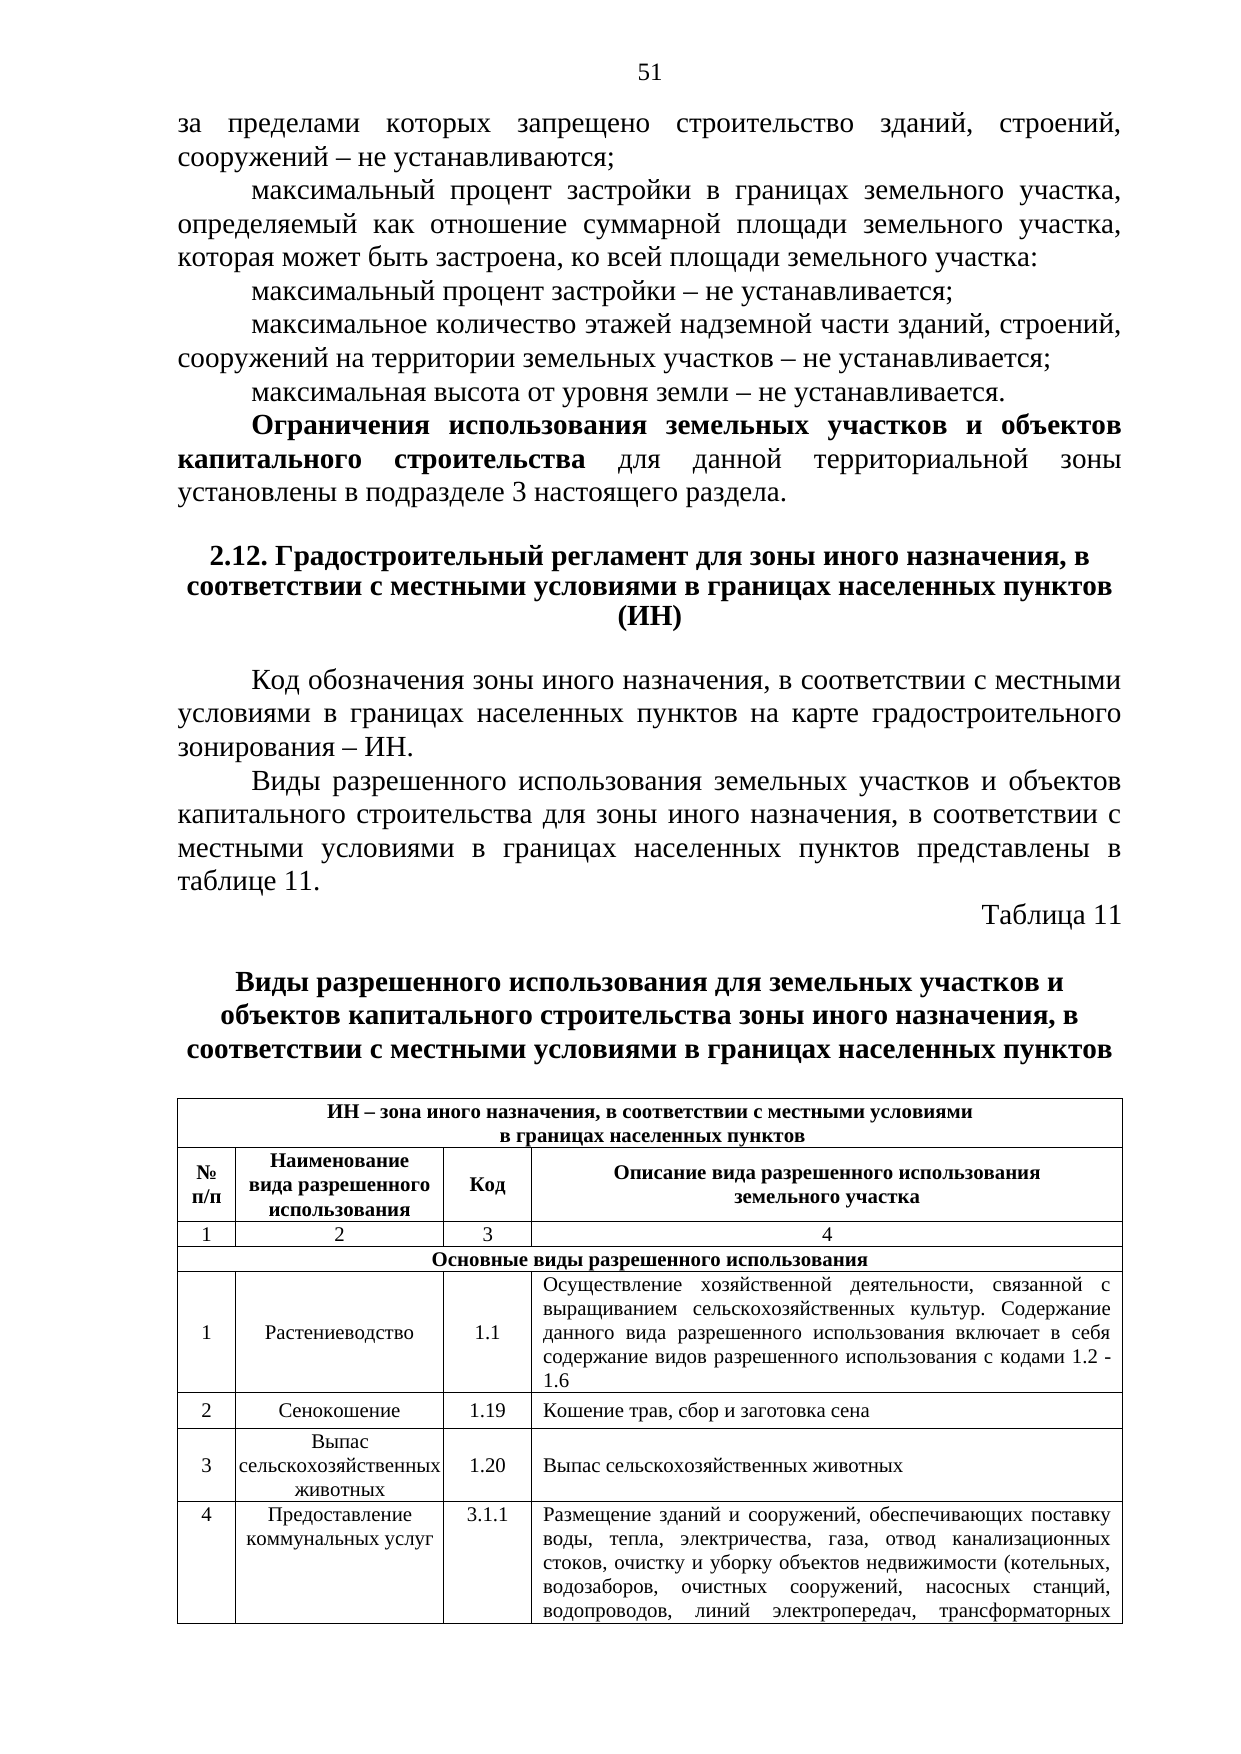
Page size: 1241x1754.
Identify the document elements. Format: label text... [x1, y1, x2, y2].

table_cell № п/п [178, 1148, 235, 1221]
list Виды разрешенного использования земельных участков и объектов капитального строительства для зоны иного назначения, в соответствии с местными условиями в границах населенных пунктов представлены в таблице 11. [177, 763, 1122, 897]
table_cell 3.1.1 [444, 1502, 531, 1622]
table_cell Описание вида разрешенного использования земельного участка [532, 1148, 1122, 1221]
table_cell 1.19 [444, 1393, 531, 1428]
table_cell 4 [178, 1502, 235, 1622]
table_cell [532, 1502, 1122, 1622]
table_cell 4 [532, 1222, 1122, 1246]
table_cell Кошение трав, сбор и заготовка сена [532, 1393, 1122, 1428]
table_cell 2 [178, 1393, 235, 1428]
table_cell Основные виды разрешенного использования [178, 1247, 1122, 1271]
text максимальный процент застройки – не устанавливается; [177, 273, 1122, 307]
table_cell Выпас сельскохозяйственных животных [236, 1429, 443, 1501]
table_header ИН – зона иного назначения, в соответствии с местными условиями в границах населенных пунктов [178, 1099, 1122, 1147]
table_cell Наименование вида разрешенного использования [236, 1148, 443, 1221]
table_cell Выпас сельскохозяйственных животных [532, 1429, 1122, 1501]
text Код обозначения зоны иного назначения, в соответствии с местными условиями в границах населенных пунктов на карте градостроительного зонирования – ИН. [177, 662, 1122, 763]
table_cell Код [444, 1148, 531, 1221]
table_cell 1.20 [444, 1429, 531, 1501]
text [177, 105, 1122, 172]
table_cell Растениеводство [236, 1272, 443, 1392]
table_cell 3 [178, 1429, 235, 1501]
table_cell 3 [444, 1222, 531, 1246]
table_cell 1.1 [444, 1272, 531, 1392]
table_cell 2 [236, 1222, 443, 1246]
table_cell 1 [178, 1272, 235, 1392]
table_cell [236, 1502, 443, 1622]
table_cell 1 [178, 1222, 235, 1246]
text максимальное количество этажей надземной части зданий, строений, сооружений на территории земельных участков – не устанавливается; [177, 307, 1122, 374]
text максимальная высота от уровня земли – не устанавливается. [177, 374, 1122, 407]
text максимальный процент застройки в границах земельного участка, определяемый как отношение суммарной площади земельного участка, которая может быть застроена, ко всей площади земельного участка: [177, 172, 1122, 273]
table_cell Сенокошение [236, 1393, 443, 1428]
text Ограничения использования земельных участков и объектов капитального строительства для данной территориальной зоны установлены в подразделе 3 настоящего раздела. [177, 407, 1122, 508]
list 2.12. Градостроительный регламент для зоны иного назначения, в соответствии с местными условиями в границах населенных пунктов (ИН) [177, 541, 1122, 632]
list Виды разрешенного использования для земельных участков и объектов капитального строительства зоны иного назначения, в соответствии с местными условиями в границах населенных пунктов [177, 964, 1122, 1064]
list Таблица 11 [177, 897, 1122, 930]
table_cell Осуществление хозяйственной деятельности, связанной с выращиванием сельскохозяйственных культур. Содержание данного вида разрешенного использования включает в себя содержание видов разрешенного использования с кодами 1.2 - 1.6 [532, 1272, 1122, 1392]
